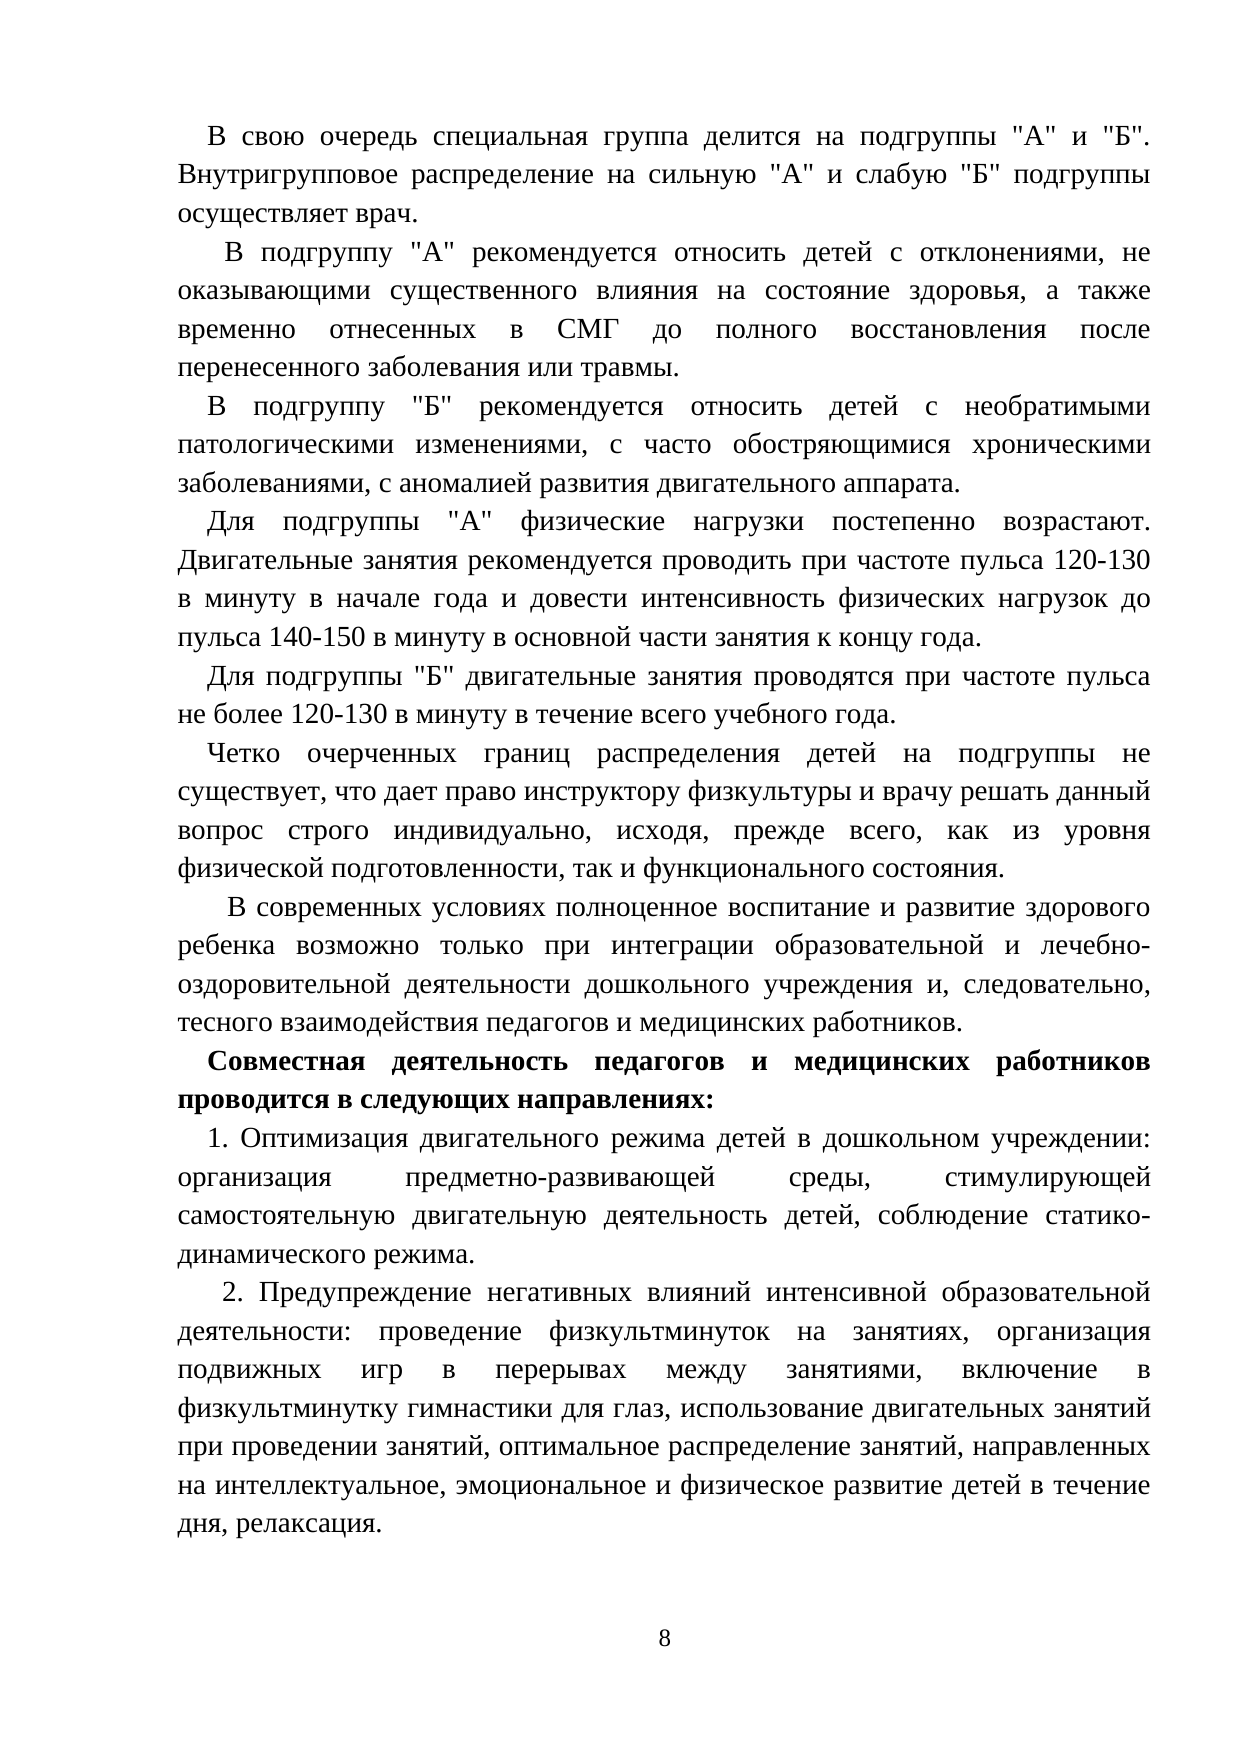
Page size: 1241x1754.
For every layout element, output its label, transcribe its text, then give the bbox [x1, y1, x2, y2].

text Для подгруппы "Б" двигательные занятия проводятся при частоте пульса не более 120-130 в минуту в течение всего учебного года. [177, 658, 1152, 730]
text Для подгруппы "А" физические нагрузки постепенно возрастают. Двигательные занятия рекомендуется проводить при частоте пульса 120-130 в минуту в начале года и довести интенсивность физических нагрузок до пульса 140-150 в минуту в основной части занятия к концу года. [177, 503, 1152, 653]
text В подгруппу "А" рекомендуется относить детей с отклонениями, не оказывающими существенного влияния на состояние здоровья, а также временно отнесенных в СМГ до полного восстановления после перенесенного заболевания или травмы. [177, 234, 1152, 383]
text 1. Оптимизация двигательного режима детей в дошкольном учреждении: организация предметно-развивающей среды, стимулирующей самостоятельную двигательную деятельность детей, соблюдение статико-динамического режима. [177, 1120, 1152, 1269]
text В подгруппу "Б" рекомендуется относить детей с необратимыми патологическими изменениями, с часто обостряющимися хроническими заболеваниями, с аномалией развития двигательного аппарата. [177, 388, 1152, 498]
text В свою очередь специальная группа делится на подгруппы "А" и "Б". Внутригрупповое распределение на сильную "А" и слабую "Б" подгруппы осуществляет врач. [177, 118, 1152, 229]
text Четко очерченных границ распределения детей на подгруппы не существует, что дает право инструктору физкультуры и врачу решать данный вопрос строго индивидуально, исходя, прежде всего, как из уровня физической подготовленности, так и функционального состояния. [177, 735, 1152, 884]
text Совместная деятельность педагогов и медицинских работников проводится в следующих направлениях: [177, 1043, 1152, 1115]
text 2. Предупреждение негативных влияний интенсивной образовательной деятельности: проведение физкультминуток на занятиях, организация подвижных игр в перерывах между занятиями, включение в физкультминутку гимнастики для глаз, использование двигательных занятий при проведении занятий, оптимальное распределение занятий, направленных на интеллектуальное, эмоциональное и физическое развитие детей в течение дня, релаксация. [177, 1274, 1152, 1539]
text В современных условиях полноценное воспитание и развитие здорового ребенка возможно только при интеграции образовательной и лечебно-оздоровительной деятельности дошкольного учреждения и, следовательно, тесного взаимодействия педагогов и медицинских работников. [177, 889, 1152, 1038]
